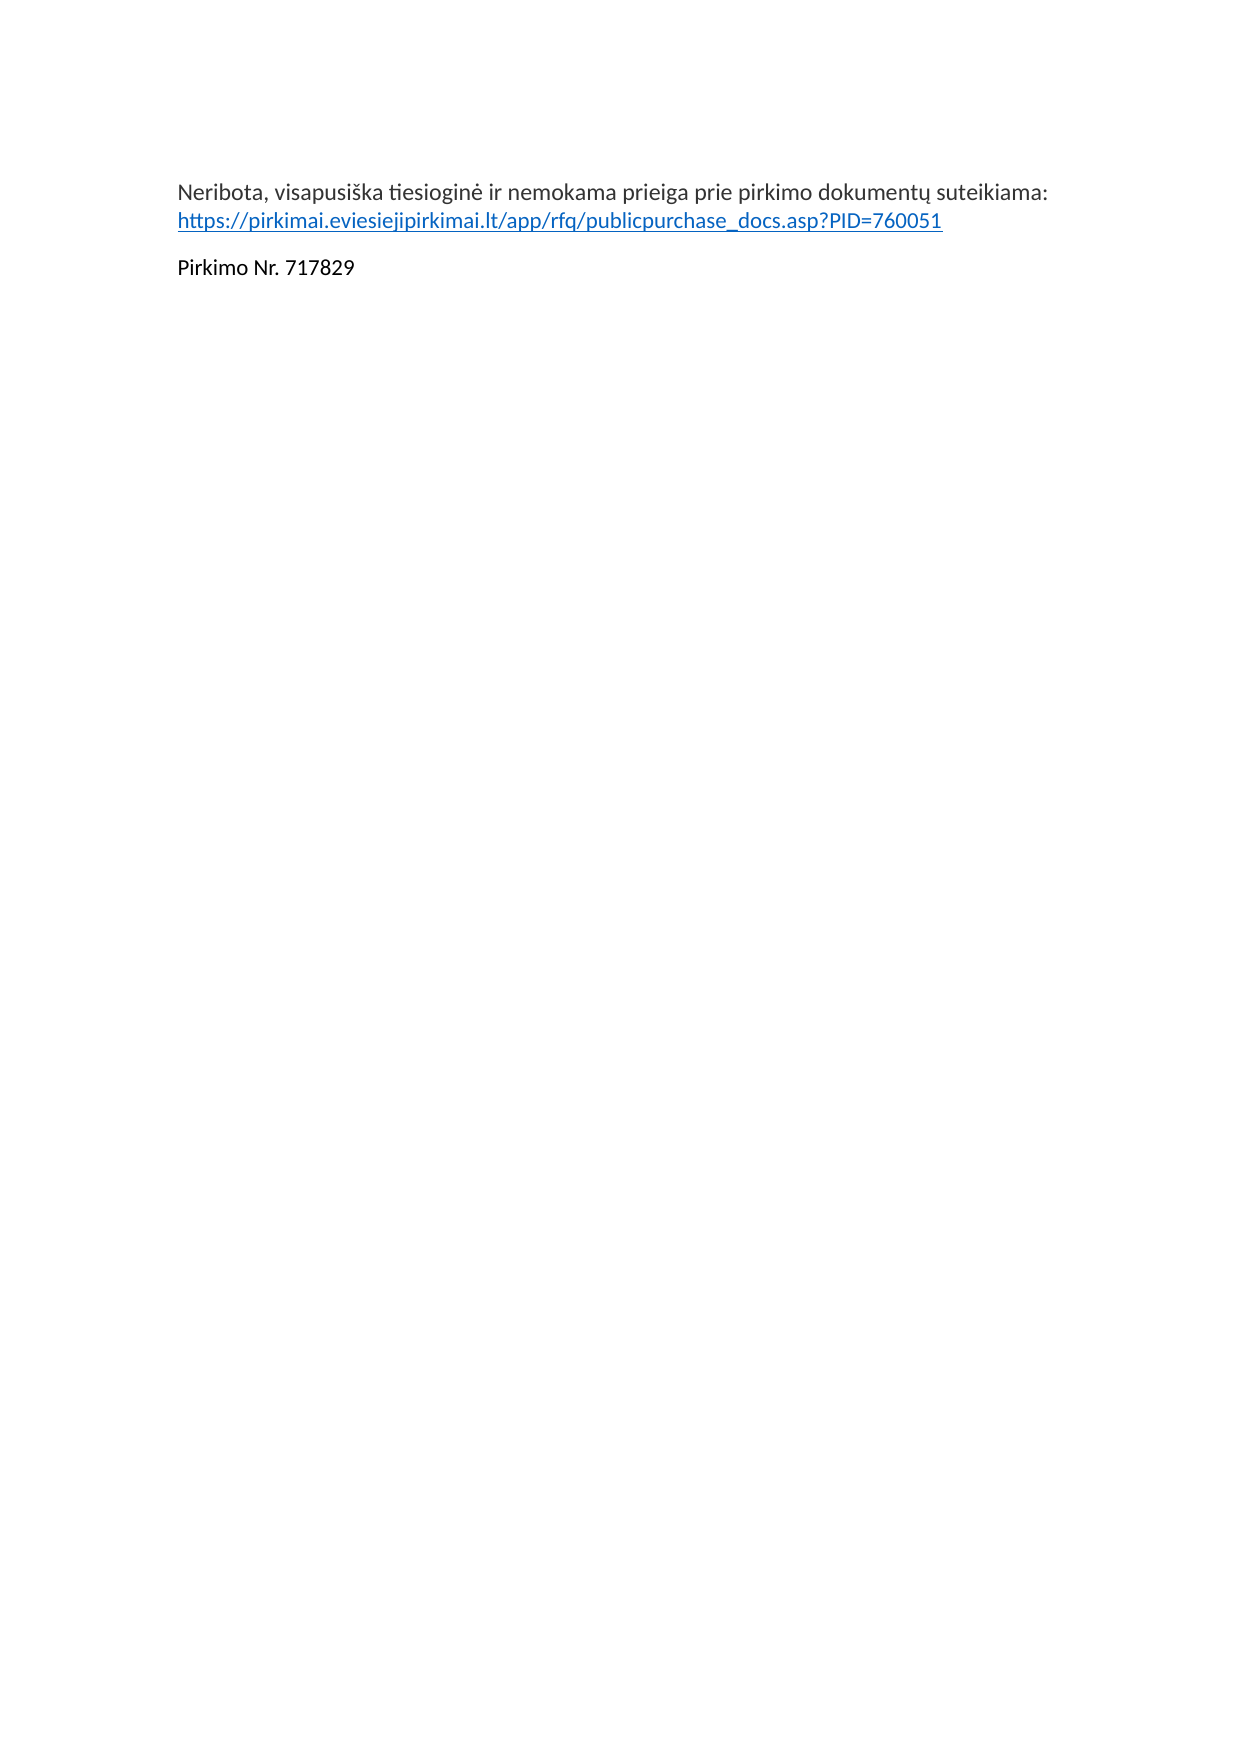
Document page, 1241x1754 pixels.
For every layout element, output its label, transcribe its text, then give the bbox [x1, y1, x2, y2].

text https://pirkimai.eviesiejipirkimai.lt/app/rfq/publicpurchase_docs.asp?PID=760051 [177, 206, 1181, 234]
text Pirkimo Nr. 717829 [177, 253, 1181, 281]
text Neribota, visapusiška tiesioginė ir nemokama prieiga prie pirkimo dokumentų suteikiama: [177, 177, 1181, 206]
